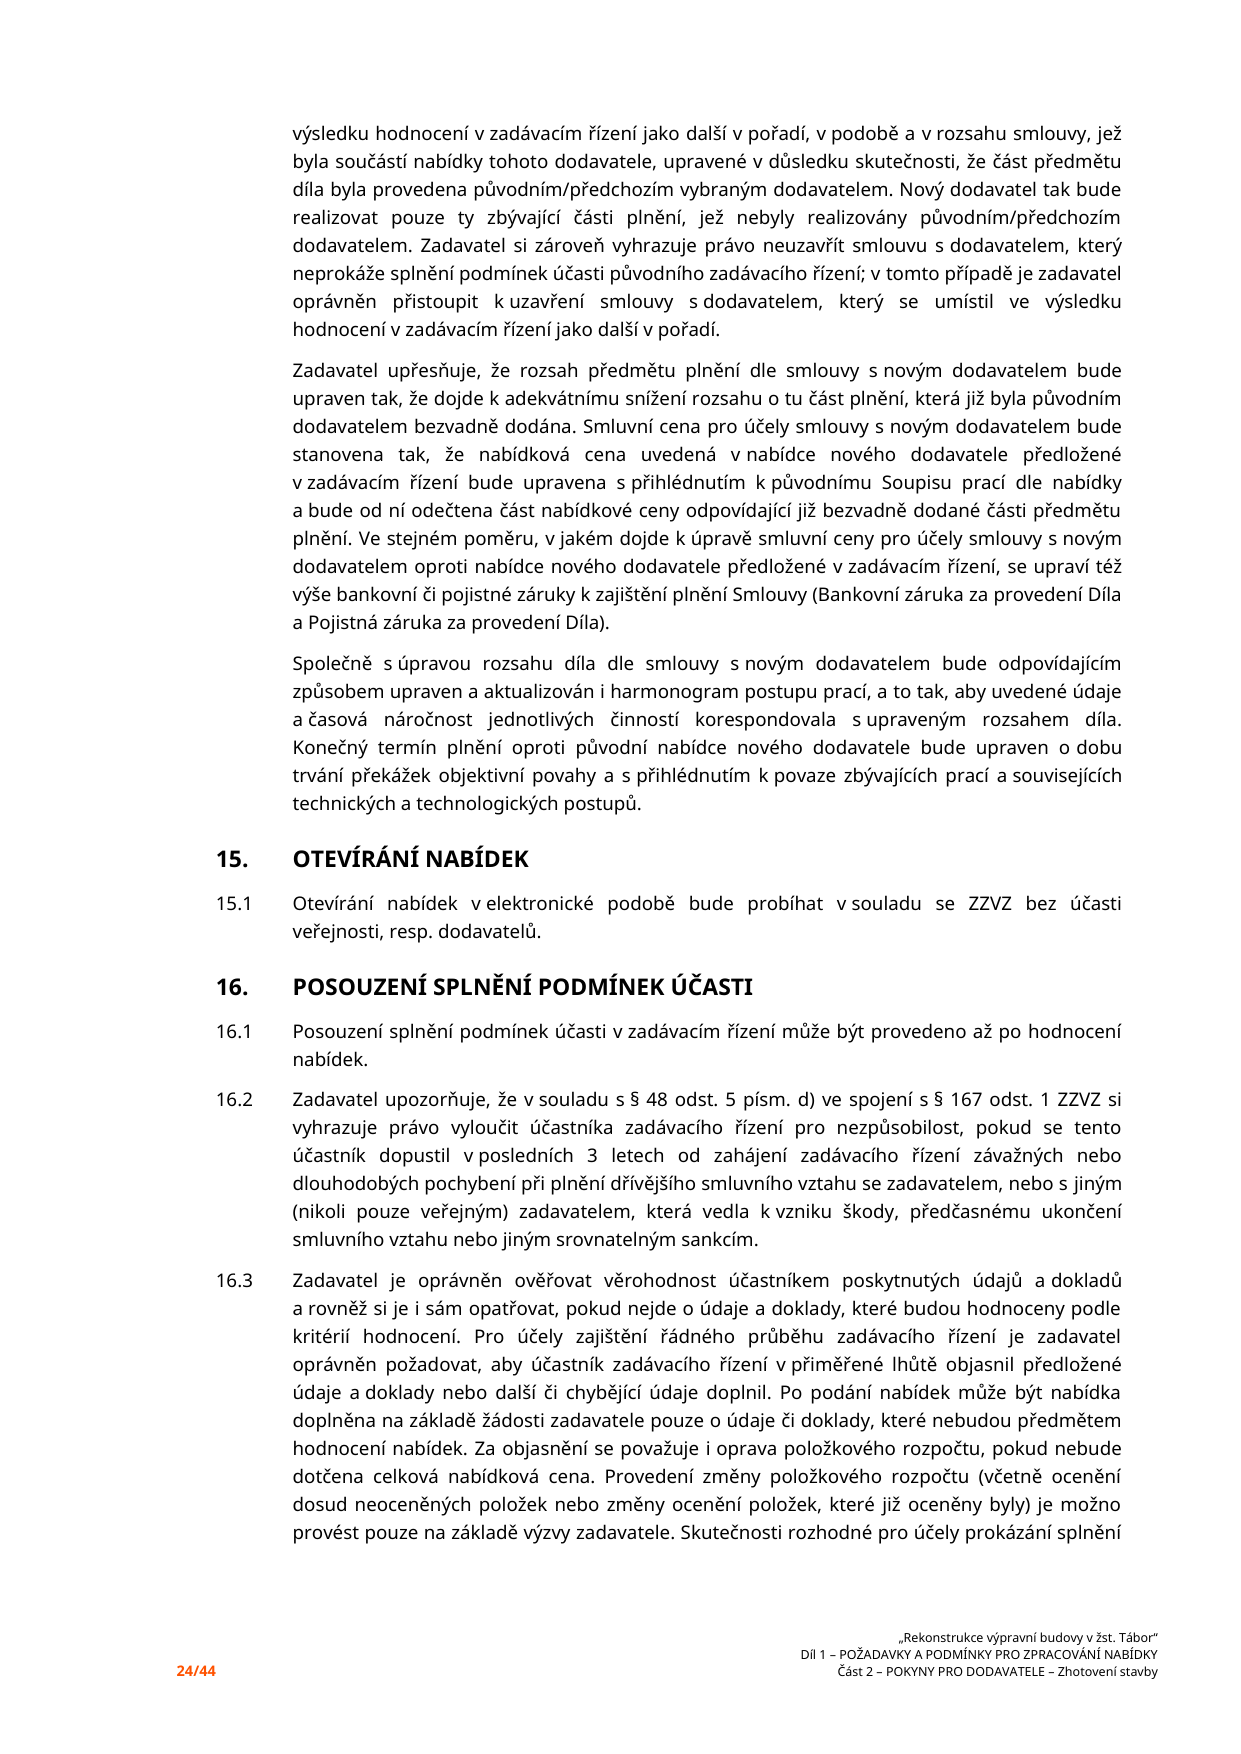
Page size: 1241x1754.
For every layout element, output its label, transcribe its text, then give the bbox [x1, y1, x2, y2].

text Zadavatel upozorňuje, že v souladu s § 48 odst. 5 písm. d) ve spojení s § 167 odst. 1 ZZVZ si vyhrazuje právo vyloučit účastníka zadávacího řízení pro nezpůsobilost, pokud se tento účastník dopustil v posledních 3 letech od zahájení zadávacího řízení závažných nebo dlouhodobých pochybení při plnění dřívějšího smluvního vztahu se zadavatelem, nebo s jiným (nikoli pouze veřejným) zadavatelem, která vedla k vzniku škody, předčasnému ukončení smluvního vztahu nebo jiným srovnatelným sankcím. [216, 1086, 1122, 1252]
text OTEVÍRÁNÍ NABÍDEK [216, 843, 1122, 874]
list Zadavatel upřesňuje, že rozsah předmětu plnění dle smlouvy s novým dodavatelem bude upraven tak, že dojde k adekvátnímu snížení rozsahu o tu část plnění, která již byla původním dodavatelem bezvadně dodána. Smluvní cena pro účely smlouvy s novým dodavatelem bude stanovena tak, že nabídková cena uvedená v nabídce nového dodavatele předložené v zadávacím řízení bude upravena s přihlédnutím k původnímu Soupisu prací dle nabídky a bude od ní odečtena část nabídkové ceny odpovídající již bezvadně dodané části předmětu plnění. Ve stejném poměru, v jakém dojde k úpravě smluvní ceny pro účely smlouvy s novým dodavatelem oproti nabídce nového dodavatele předložené v zadávacím řízení, se upraví též výše bankovní či pojistné záruky k zajištění plnění Smlouvy (Bankovní záruka za provedení Díla a Pojistná záruka za provedení Díla). [292, 357, 1122, 635]
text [216, 1267, 1122, 1545]
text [216, 121, 1122, 342]
text POSOUZENÍ SPLNĚNÍ PODMÍNEK ÚČASTI [216, 971, 1122, 1002]
text Otevírání nabídek v elektronické podobě bude probíhat v souladu se ZZVZ bez účasti veřejnosti, resp. dodavatelů. [216, 890, 1122, 943]
text Posouzení splnění podmínek účasti v zadávacím řízení může být provedeno až po hodnocení nabídek. [216, 1018, 1122, 1071]
list Společně s úpravou rozsahu díla dle smlouvy s novým dodavatelem bude odpovídajícím způsobem upraven a aktualizován i harmonogram postupu prací, a to tak, aby uvedené údaje a časová náročnost jednotlivých činností korespondovala s upraveným rozsahem díla. Konečný termín plnění oproti původní nabídce nového dodavatele bude upraven o dobu trvání překážek objektivní povahy a s přihlédnutím k povaze zbývajících prací a souvisejících technických a technologických postupů. [292, 650, 1122, 816]
